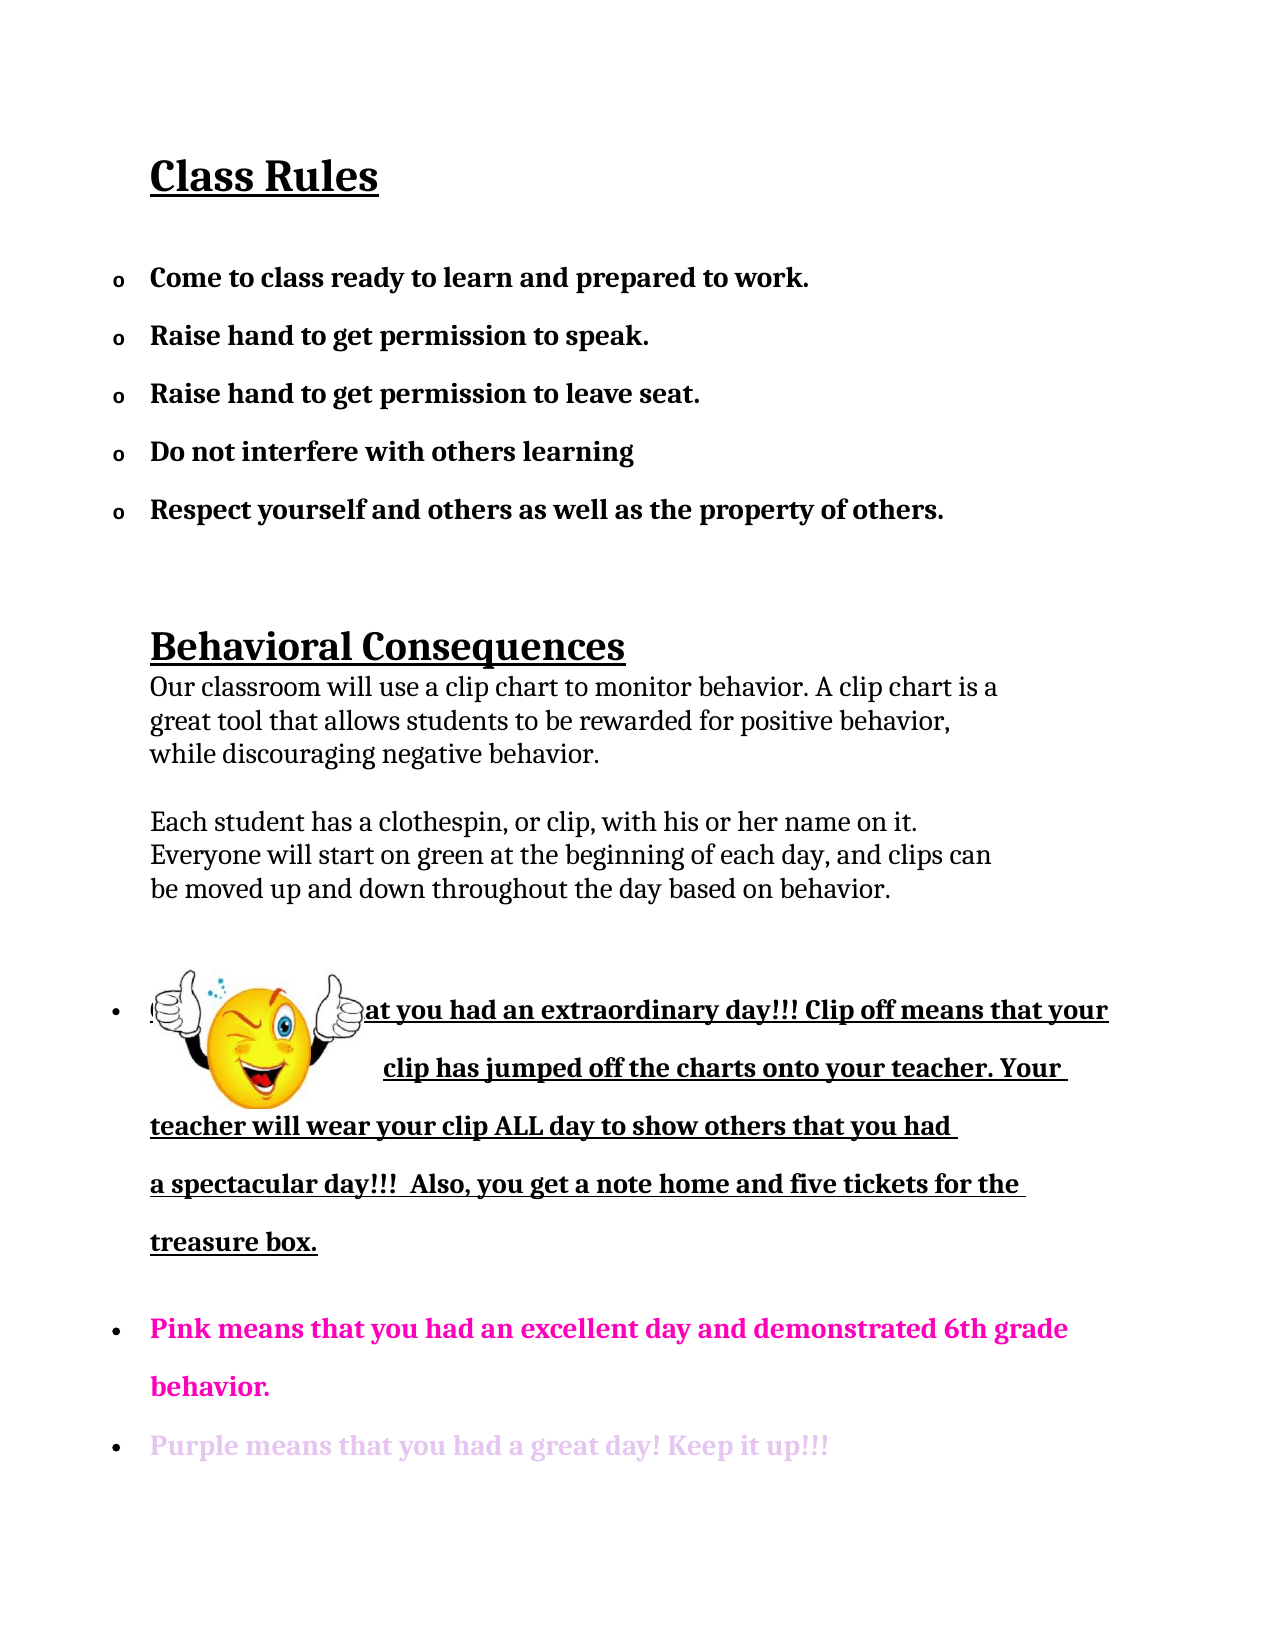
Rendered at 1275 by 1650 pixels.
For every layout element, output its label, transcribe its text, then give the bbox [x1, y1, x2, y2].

text Our classroom will use a clip chart to monitor behavior. A clip chart is a [150, 671, 1125, 704]
list Raise hand to get permission to leave seat. [112, 352, 1125, 411]
text great tool that allows students to be rewarded for positive behavior, [150, 704, 1125, 738]
list Clip Off means that you had an extraordinary day!!! Clip off means that your clip has jumped off the charts onto your teacher. Your teacher will wear your clip ALL day to show others that you had a spectacular day!!! Also, you get a note home and five tickets for the treasure box. [112, 968, 1125, 1259]
text be moved up and down throughout the day based on behavior. [150, 872, 1125, 905]
list Respect yourself and others as well as the property of others. [112, 469, 1125, 527]
list Come to class ready to learn and prepared to work. [112, 236, 1125, 294]
text Class Rules [150, 150, 1125, 203]
list Purple means that you had a great day! Keep it up!!! [112, 1404, 1125, 1462]
text Everyone will start on green at the beginning of each day, and clips can [150, 838, 1125, 872]
picture [153, 969, 365, 1108]
text Each student has a clothespin, or clip, with his or her name on it. [150, 805, 1125, 838]
text Behavioral Consequences [150, 623, 1125, 671]
list Do not interfere with others learning [112, 411, 1125, 469]
list Pink means that you had an excellent day and demonstrated 6th grade behavior. [112, 1288, 1125, 1404]
list Raise hand to get permission to speak. [112, 294, 1125, 352]
text while discouraging negative behavior. [150, 738, 1125, 771]
